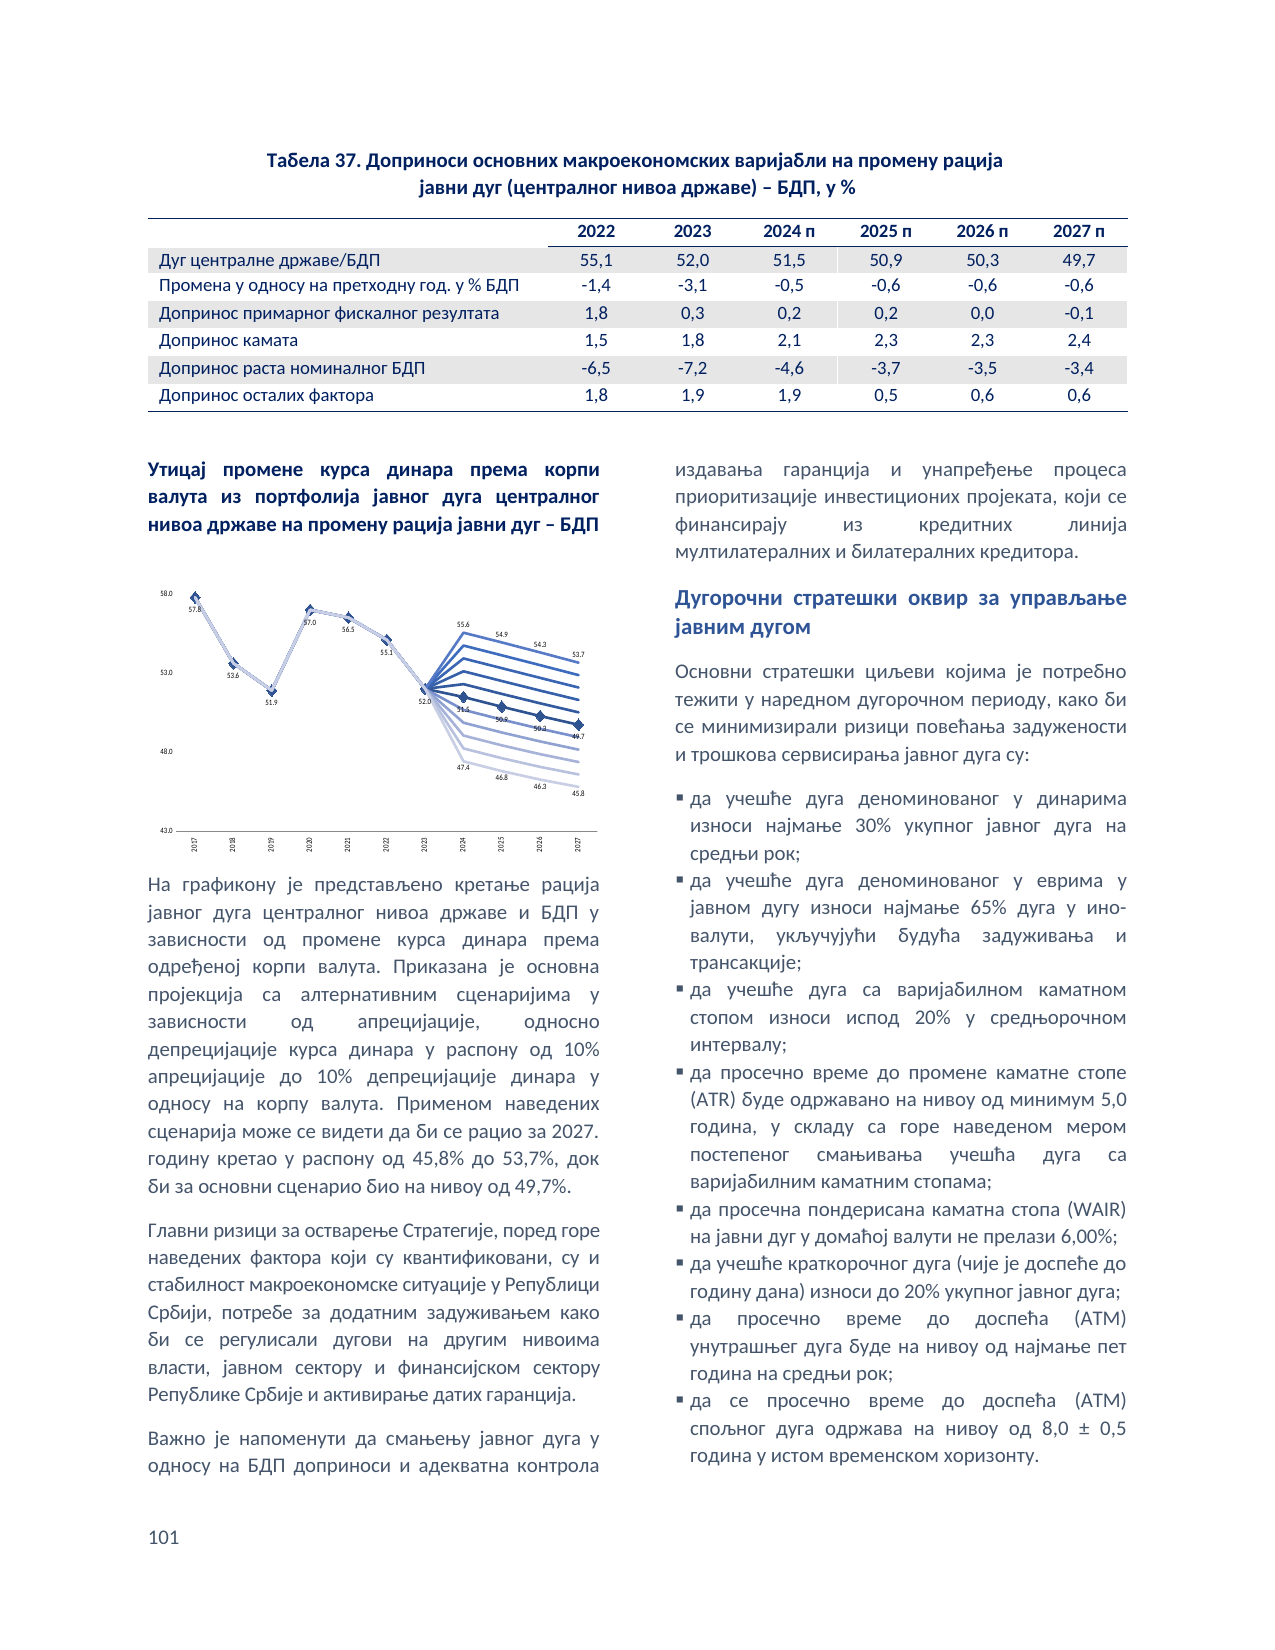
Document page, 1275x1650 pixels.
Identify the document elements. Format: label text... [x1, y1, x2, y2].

list да учешће дуга са варијабилном каматном стопом износи испод 20% у средњорочном интервалу; [675, 977, 1127, 1057]
list да учешће дуга деноминованог у еврима у јавном дугу износи најмање 65% дуга у ино-валути, укључујући будућа задуживања и трансакције; [675, 867, 1127, 975]
list да се просечно време до доспећа (АТМ) спољног дуга одржава на нивоу од 8,0 ± 0,5 година у истом временском хоризонту. [675, 1388, 1127, 1468]
text Важно је напоменути да смањењу јавног дуга у односу на БДП доприноси и адекватна контрола издавања гаранција и унапређење процеса приоритизације инвестиционих пројеката, који се финансирају из кредитних линија мултилатералних и билатералних кредитора. [675, 456, 1127, 564]
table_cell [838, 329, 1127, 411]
list да просечно време до промене каматне стопе (АТR) буде одржавано на нивоу од минимум 5,0 година, у складу са горе наведеном мером постепеног смањивања учешћа дуга са варијабилним каматним стопама; [675, 1059, 1127, 1194]
list да учешће краткорочног дуга (чије је доспеће до годину дана) износи до 20% укупног јавног дуга; [675, 1251, 1127, 1303]
text Утицај промене курса динара према корпи валута из портфолија јавног дуга централног нивоа државе на промену рација јавни дуг – БДП [148, 456, 600, 537]
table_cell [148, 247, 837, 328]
list да просечно време до доспећа (АТМ) унутрашњег дуга буде на нивоу од најмање пет година на средњи рок; [675, 1305, 1127, 1386]
text На графикону је представљено кретање рација јавног дуга централног нивоа државе и БДП у зависности од промене курса динара према одређеној корпи валута. Приказана је основна пројекција са алтернативним сценаријима у зависности од апрецијације, односно депрецијације курса динара у распону од 10% апрецијације до 10% депрецијације динара у односу на корпу валута. Применом наведених сценарија може се видети да би се рацио за 2027. годину кретао у распону од 45,8% до 53,7%, док би за основни сценарио био на нивоу од 49,7%. [148, 871, 600, 1198]
text Дугорочни стратешки оквир за управљање јавним дугом [675, 583, 1127, 640]
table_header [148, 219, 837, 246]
list да просечна пондерисана каматна стопа (WAIR) на јавни дуг у домаћој валути не прелази 6,00%; [675, 1196, 1127, 1249]
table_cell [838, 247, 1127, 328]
text Важно је напоменути да смањењу јавног дуга у односу на БДП доприноси и адекватна контрола издавања гаранција и унапређење процеса приоритизације инвестиционих пројеката, који се финансирају из кредитних линија мултилатералних и билатералних кредитора. [148, 1425, 600, 1478]
text Основни стратешки циљеви којима је потребно тежити у наредном дугорочном периоду, како би се минимизирали ризици повећања задужености и трошкова сервисирања јавног дуга су: [675, 659, 1127, 766]
text Главни ризици за остварење Стратегије, поред горе наведених фактора који су квантификовани, су и стабилност макроекономске ситуације у Републици Србији, потребе за додатним задуживањем како би се регулисали дугови на другим нивоима власти, јавном сектору и финансијском сектору Републике Србије и активирање датих гаранција. [148, 1217, 600, 1407]
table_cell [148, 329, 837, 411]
list да учешће дуга деноминованог у динарима износи најмање 30% укупног јавног дуга на средњи рок; [675, 785, 1127, 865]
text Табела 37. Доприноси основних макроекономских варијабли на промену рација јавни дуг (централног нивоа државе) – БДП, у % [148, 148, 1127, 200]
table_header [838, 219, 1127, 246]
